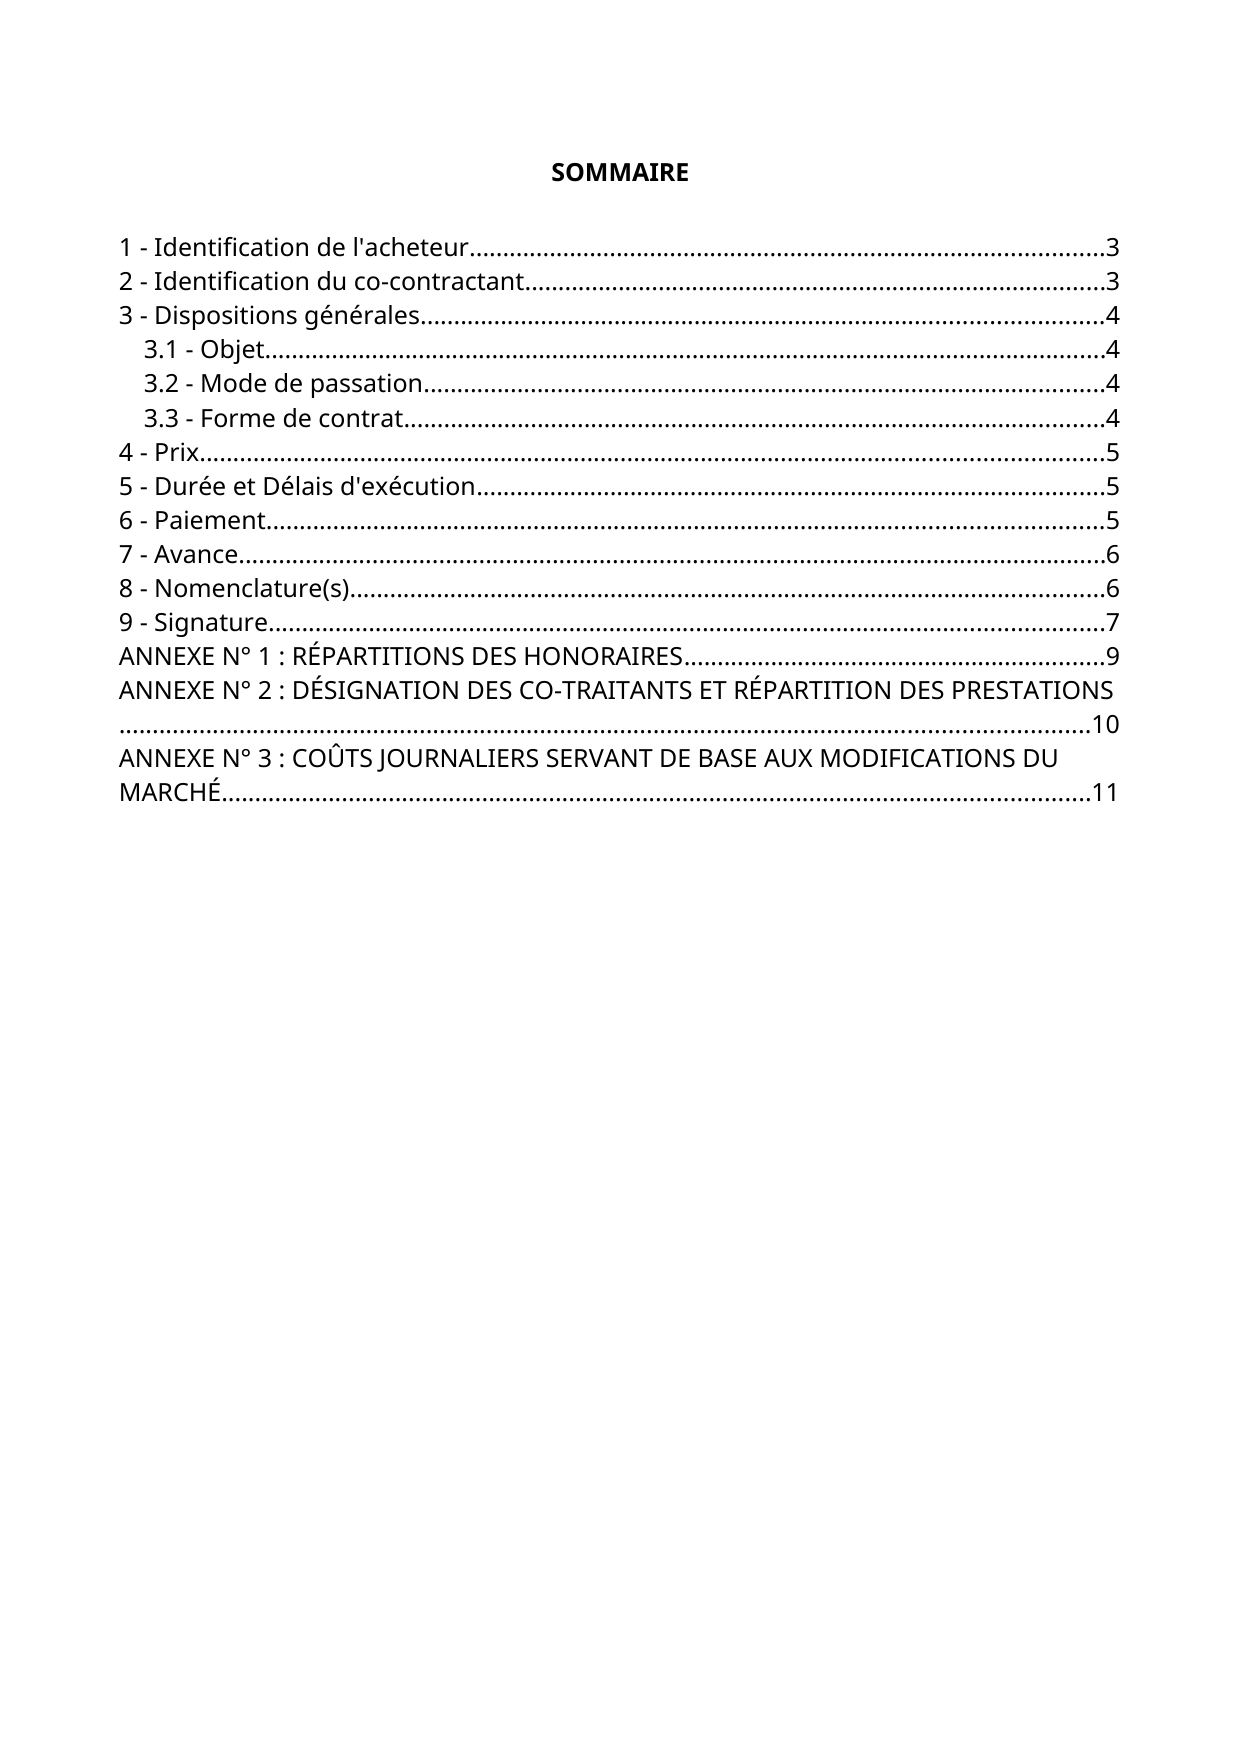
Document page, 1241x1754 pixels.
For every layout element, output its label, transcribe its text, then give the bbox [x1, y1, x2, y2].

text 6 - Paiement 5 [119, 502, 1121, 536]
text 7 - Avance 6 [119, 536, 1121, 571]
text 3.3 - Forme de contrat 4 [144, 400, 1121, 434]
text 3.1 - Objet 4 [144, 332, 1121, 366]
text 4 - Prix 5 [119, 434, 1121, 468]
text ANNEXE N° 2 : DÉSIGNATION DES CO-TRAITANTS ET RÉPARTITION DES PRESTATIONS 10 [119, 673, 1121, 741]
text 1 - Identification de l'acheteur 3 [119, 230, 1121, 264]
text ANNEXE N° 1 : RÉPARTITIONS DES HONORAIRES 9 [119, 639, 1121, 673]
text 2 - Identification du co-contractant 3 [119, 264, 1121, 298]
text ANNEXE N° 3 : COÛTS JOURNALIERS SERVANT DE BASE AUX MODIFICATIONS DU MARCHÉ 11 [119, 741, 1121, 809]
text 3.2 - Mode de passation 4 [144, 366, 1121, 400]
text 9 - Signature 7 [119, 604, 1121, 639]
text SOMMAIRE [119, 154, 1121, 188]
text 8 - Nomenclature(s) 6 [119, 571, 1121, 604]
text 3 - Dispositions générales 4 [119, 298, 1121, 332]
text 5 - Durée et Délais d'exécution 5 [119, 468, 1121, 502]
